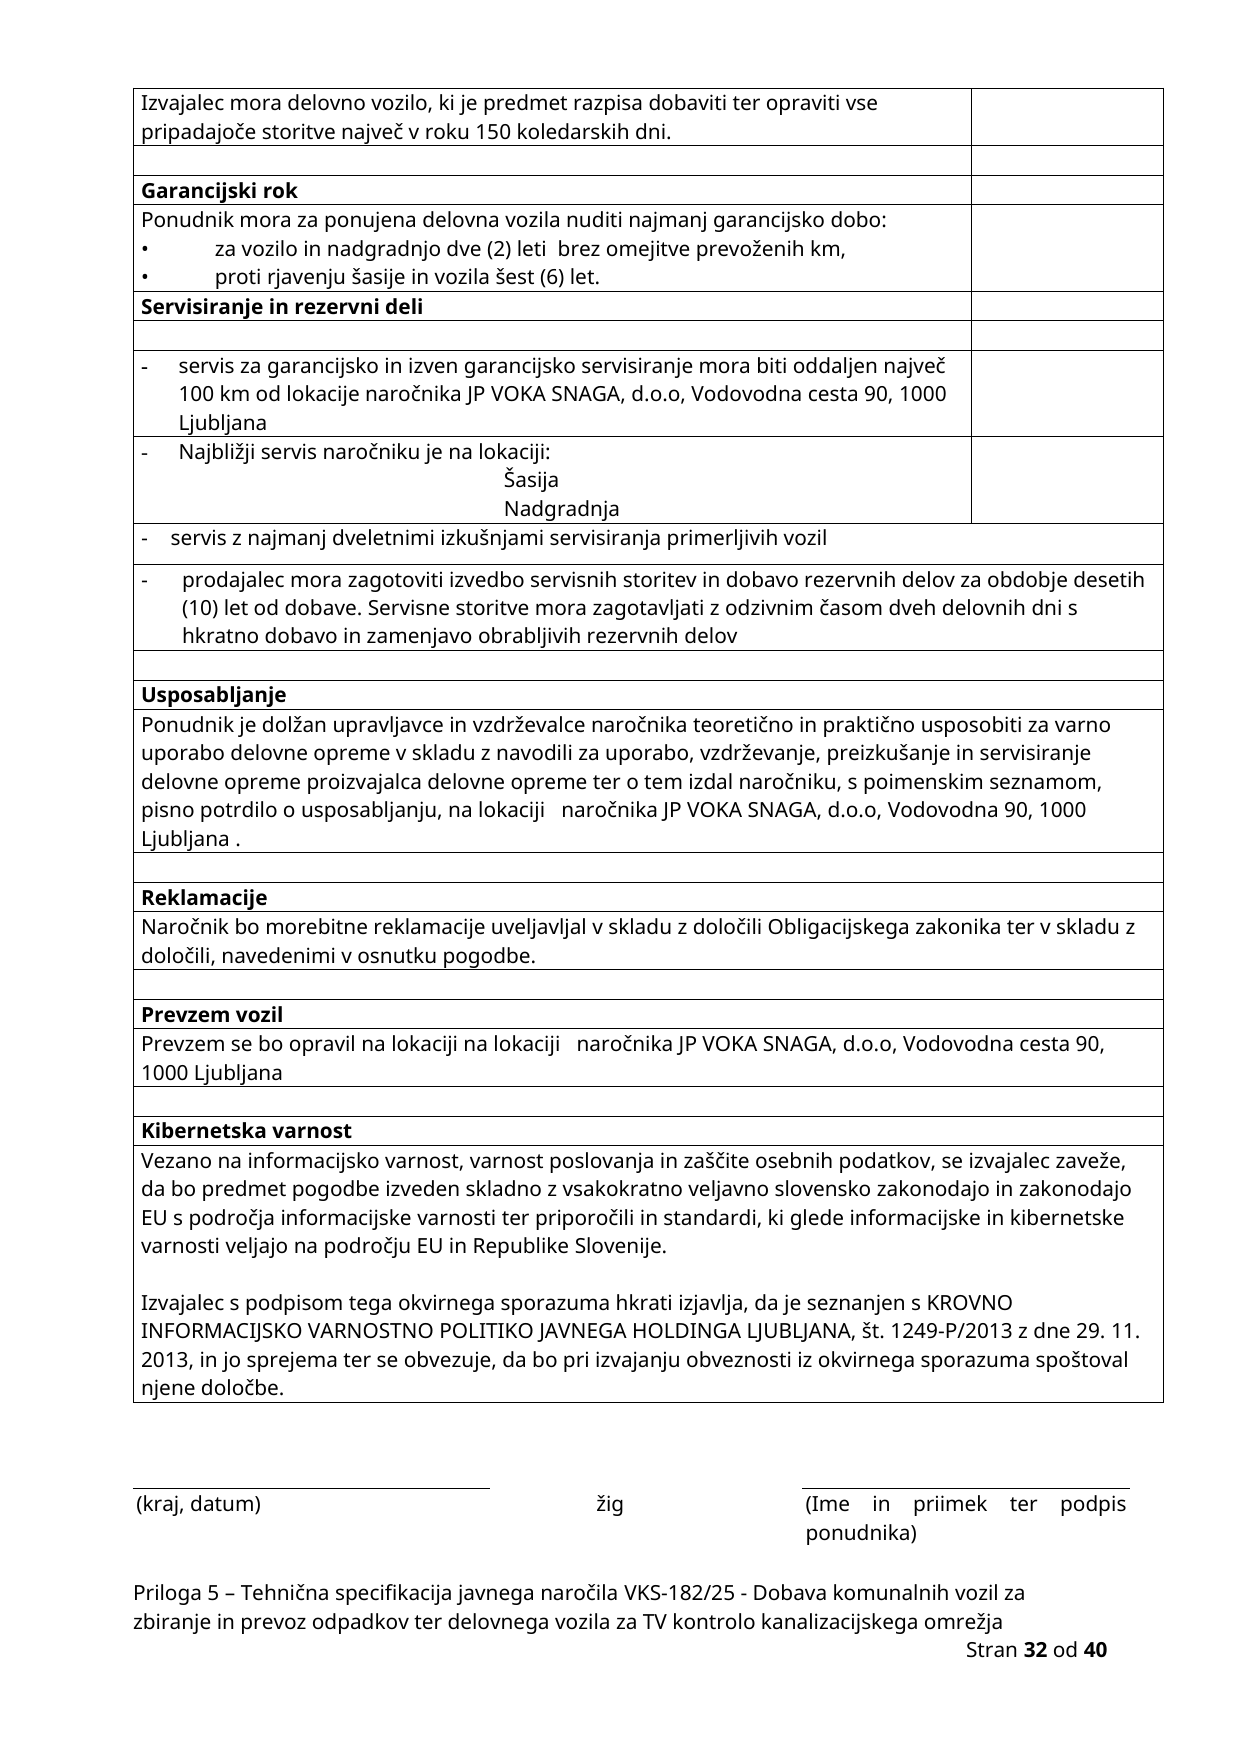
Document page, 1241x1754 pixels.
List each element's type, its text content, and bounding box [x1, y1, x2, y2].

table_cell servis z najmanj dveletnimi izkušnjami servisiranja primerljivih vozil [134, 524, 1163, 564]
table_cell [134, 321, 971, 350]
table_cell Naročnik bo morebitne reklamacije uveljavljal v skladu z določili Obligacijskega zakonika ter v skladu z določili, navedenimi v osnutku pogodbe. [134, 912, 1163, 969]
table_cell Garancijski rok [134, 176, 971, 204]
table_cell Prevzem vozil [134, 1000, 1163, 1028]
table_cell [134, 970, 1163, 999]
table_cell Najbližji servis naročniku je na lokaciji: Šasija Nadgradnja [134, 437, 971, 522]
table_cell [972, 176, 1163, 204]
table_cell Ponudnik mora za ponujena delovna vozila nuditi najmanj garancijsko dobo: • za vozilo in nadgradnjo dve (2) leti brez omejitve prevoženih km, • proti rjavenju šasije in vozila šest (6) let. [134, 205, 971, 291]
table_cell [972, 321, 1163, 350]
table_cell Vezano na informacijsko varnost, varnost poslovanja in zaščite osebnih podatkov, se izvajalec zaveže, da bo predmet pogodbe izveden skladno z vsakokratno veljavno slovensko zakonodajo in zakonodajo EU s področja informacijske varnosti ter priporočili in standardi, ki glede informacijske in kibernetske varnosti veljajo na področju EU in Republike Slovenije. Izvajalec s podpisom tega okvirnega sporazuma hkrati izjavlja, da je seznanjen s KROVNO INFORMACIJSKO VARNOSTNO POLITIKO JAVNEGA HOLDINGA LJUBLJANA, št. 1249-P/2013 z dne 29. 11. 2013, in jo sprejema ter se obvezuje, da bo pri izvajanju obveznosti iz okvirnega sporazuma spoštoval njene določbe. [134, 1146, 1163, 1402]
table_cell servis za garancijsko in izven garancijsko servisiranje mora biti oddaljen največ 100 km od lokacije naročnika JP VOKA SNAGA, d.o.o, Vodovodna cesta 90, 1000 Ljubljana [134, 351, 971, 436]
table_cell Servisiranje in rezervni deli [134, 292, 971, 320]
table_header (kraj, datum) [133, 1489, 490, 1546]
table_cell prodajalec mora zagotoviti izvedbo servisnih storitev in dobavo rezervnih delov za obdobje desetih (10) let od dobave. Servisne storitve mora zagotavljati z odzivnim časom dveh delovnih dni s hkratno dobavo in zamenjavo obrabljivih rezervnih delov [134, 565, 1163, 650]
table_cell [972, 205, 1163, 291]
table_cell [134, 146, 971, 175]
table_cell [134, 853, 1163, 882]
table_header (Ime in priimek ter podpis ponudnika) [802, 1489, 1129, 1546]
table_header žig [490, 1488, 802, 1546]
table_cell Kibernetska varnost [134, 1117, 1163, 1145]
table_cell [972, 292, 1163, 320]
table_cell Usposabljanje [134, 681, 1163, 709]
table_cell [134, 1087, 1163, 1116]
table_cell Izvajalec mora delovno vozilo, ki je predmet razpisa dobaviti ter opraviti vse pripadajoče storitve največ v roku 150 koledarskih dni. [134, 89, 971, 145]
table_cell Prevzem se bo opravil na lokaciji na lokaciji naročnika JP VOKA SNAGA, d.o.o, Vodovodna cesta 90, 1000 Ljubljana [134, 1029, 1163, 1086]
table_cell [972, 89, 1163, 145]
table_cell [972, 146, 1163, 175]
table_cell Reklamacije [134, 883, 1163, 911]
table_cell Ponudnik je dolžan upravljavce in vzdrževalce naročnika teoretično in praktično usposobiti za varno uporabo delovne opreme v skladu z navodili za uporabo, vzdrževanje, preizkušanje in servisiranje delovne opreme proizvajalca delovne opreme ter o tem izdal naročniku, s poimenskim seznamom, pisno potrdilo o usposabljanju, na lokaciji naročnika JP VOKA SNAGA, d.o.o, Vodovodna 90, 1000 Ljubljana . [134, 710, 1163, 852]
table_cell [972, 351, 1163, 436]
table_cell [134, 651, 1163, 679]
table_cell [972, 437, 1163, 522]
